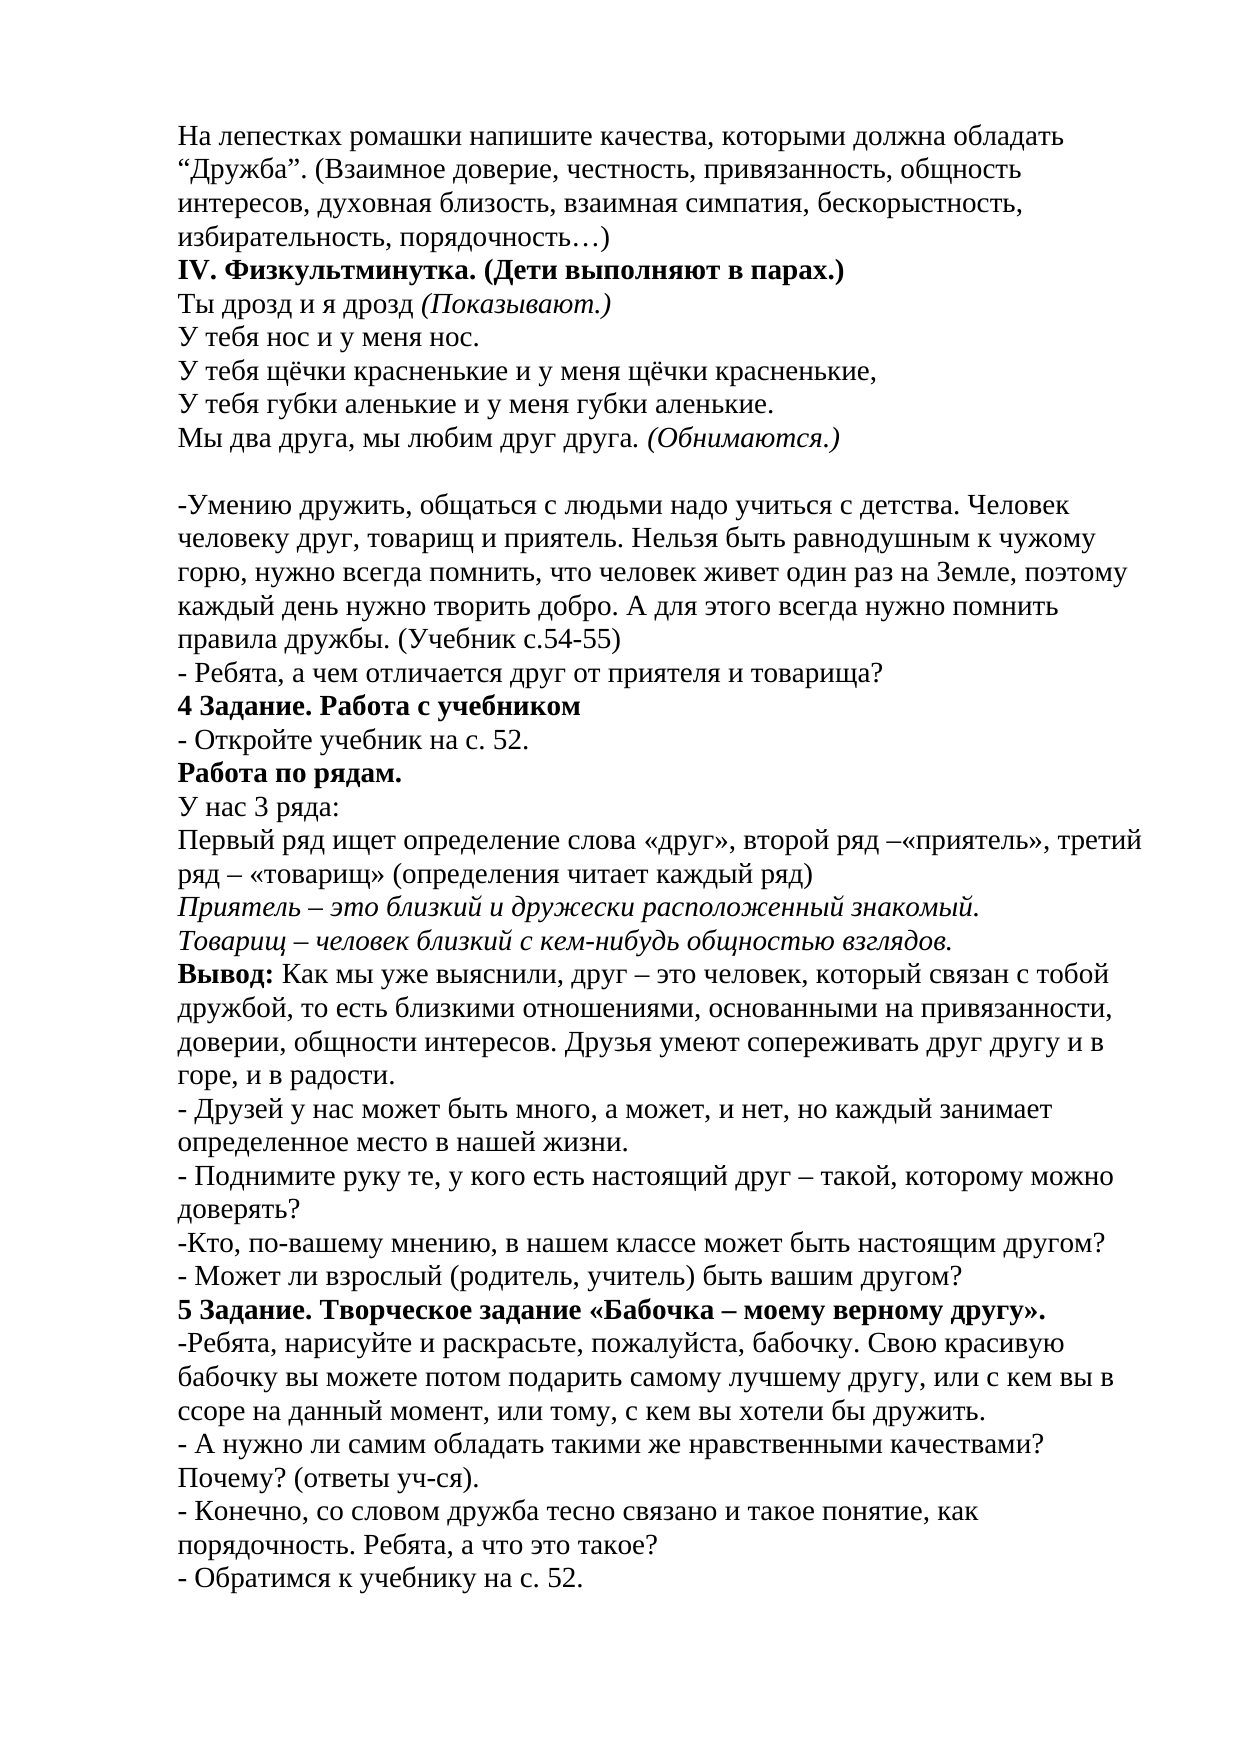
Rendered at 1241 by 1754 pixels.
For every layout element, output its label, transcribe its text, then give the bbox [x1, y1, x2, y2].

text На лепестках ромашки напишите качества, которыми должна обладать “Дружба”. (Взаимное доверие, честность, привязанность, общность интересов, духовная близость, взаимная симпатия, бескорыстность, избирательность, порядочность…) [177, 118, 1152, 252]
text - Поднимите руку те, у кого есть настоящий друг – такой, которому можно доверять? [177, 1158, 1152, 1225]
text Работа по рядам. [177, 755, 1152, 789]
text - Обратимся к учебнику на с. 52. [177, 1560, 1152, 1594]
text Первый ряд ищет определение слова «друг», второй ряд –«приятель», третий ряд – «товарищ» (определения читает каждый ряд) [177, 822, 1152, 889]
text Вывод: Как мы уже выяснили, друг – это человек, который связан с тобой дружбой, то есть близкими отношениями, основанными на привязанности, доверии, общности интересов. Друзья умеют сопереживать друг другу и в горе, и в радости. [177, 957, 1152, 1091]
text - Может ли взрослый (родитель, учитель) быть вашим другом? [177, 1258, 1152, 1292]
text - Друзей у нас может быть много, а может, и нет, но каждый занимает определенное место в нашей жизни. [177, 1091, 1152, 1158]
text IV. Физкультминутка. (Дети выполняют в парах.) [177, 252, 1152, 286]
text - А нужно ли самим обладать такими же нравственными качествами? Почему? (ответы уч-ся). [177, 1426, 1152, 1493]
text У нас 3 ряда: [177, 789, 1152, 822]
text Приятель – это близкий и дружески расположенный знакомый. [177, 889, 1152, 923]
text 4 Задание. Работа с учебником [177, 688, 1152, 722]
text -Кто, по-вашему мнению, в нашем классе может быть настоящим другом? [177, 1225, 1152, 1258]
text 5 Задание. Творческое задание «Бабочка – моему верному другу». [177, 1292, 1152, 1326]
text -Умению дружить, общаться с людьми надо учиться с детства. Человек человеку друг, товарищ и приятель. Нельзя быть равнодушным к чужому горю, нужно всегда помнить, что человек живет один раз на Земле, поэтому каждый день нужно творить добро. А для этого всегда нужно помнить правила дружбы. (Учебник с.54-55) [177, 487, 1152, 655]
text Ты дрозд и я дрозд (Показывают.) У тебя нос и у меня нос. У тебя щёчки красненькие и у меня щёчки красненькие, У тебя губки аленькие и у меня губки аленькие. Мы два друга, мы любим друг друга. (Обнимаются.) [177, 286, 1152, 453]
text - Конечно, со словом дружба тесно связано и такое понятие, как порядочность. Ребята, а что это такое? [177, 1493, 1152, 1560]
text - Ребята, а чем отличается друг от приятеля и товарища? [177, 655, 1152, 688]
text Товарищ – человек близкий с кем-нибудь общностью взглядов. [177, 923, 1152, 957]
text -Ребята, нарисуйте и раскрасьте, пожалуйста, бабочку. Свою красивую бабочку вы можете потом подарить самому лучшему другу, или с кем вы в ссоре на данный момент, или тому, с кем вы хотели бы дружить. [177, 1326, 1152, 1426]
text - Откройте учебник на с. 52. [177, 722, 1152, 755]
